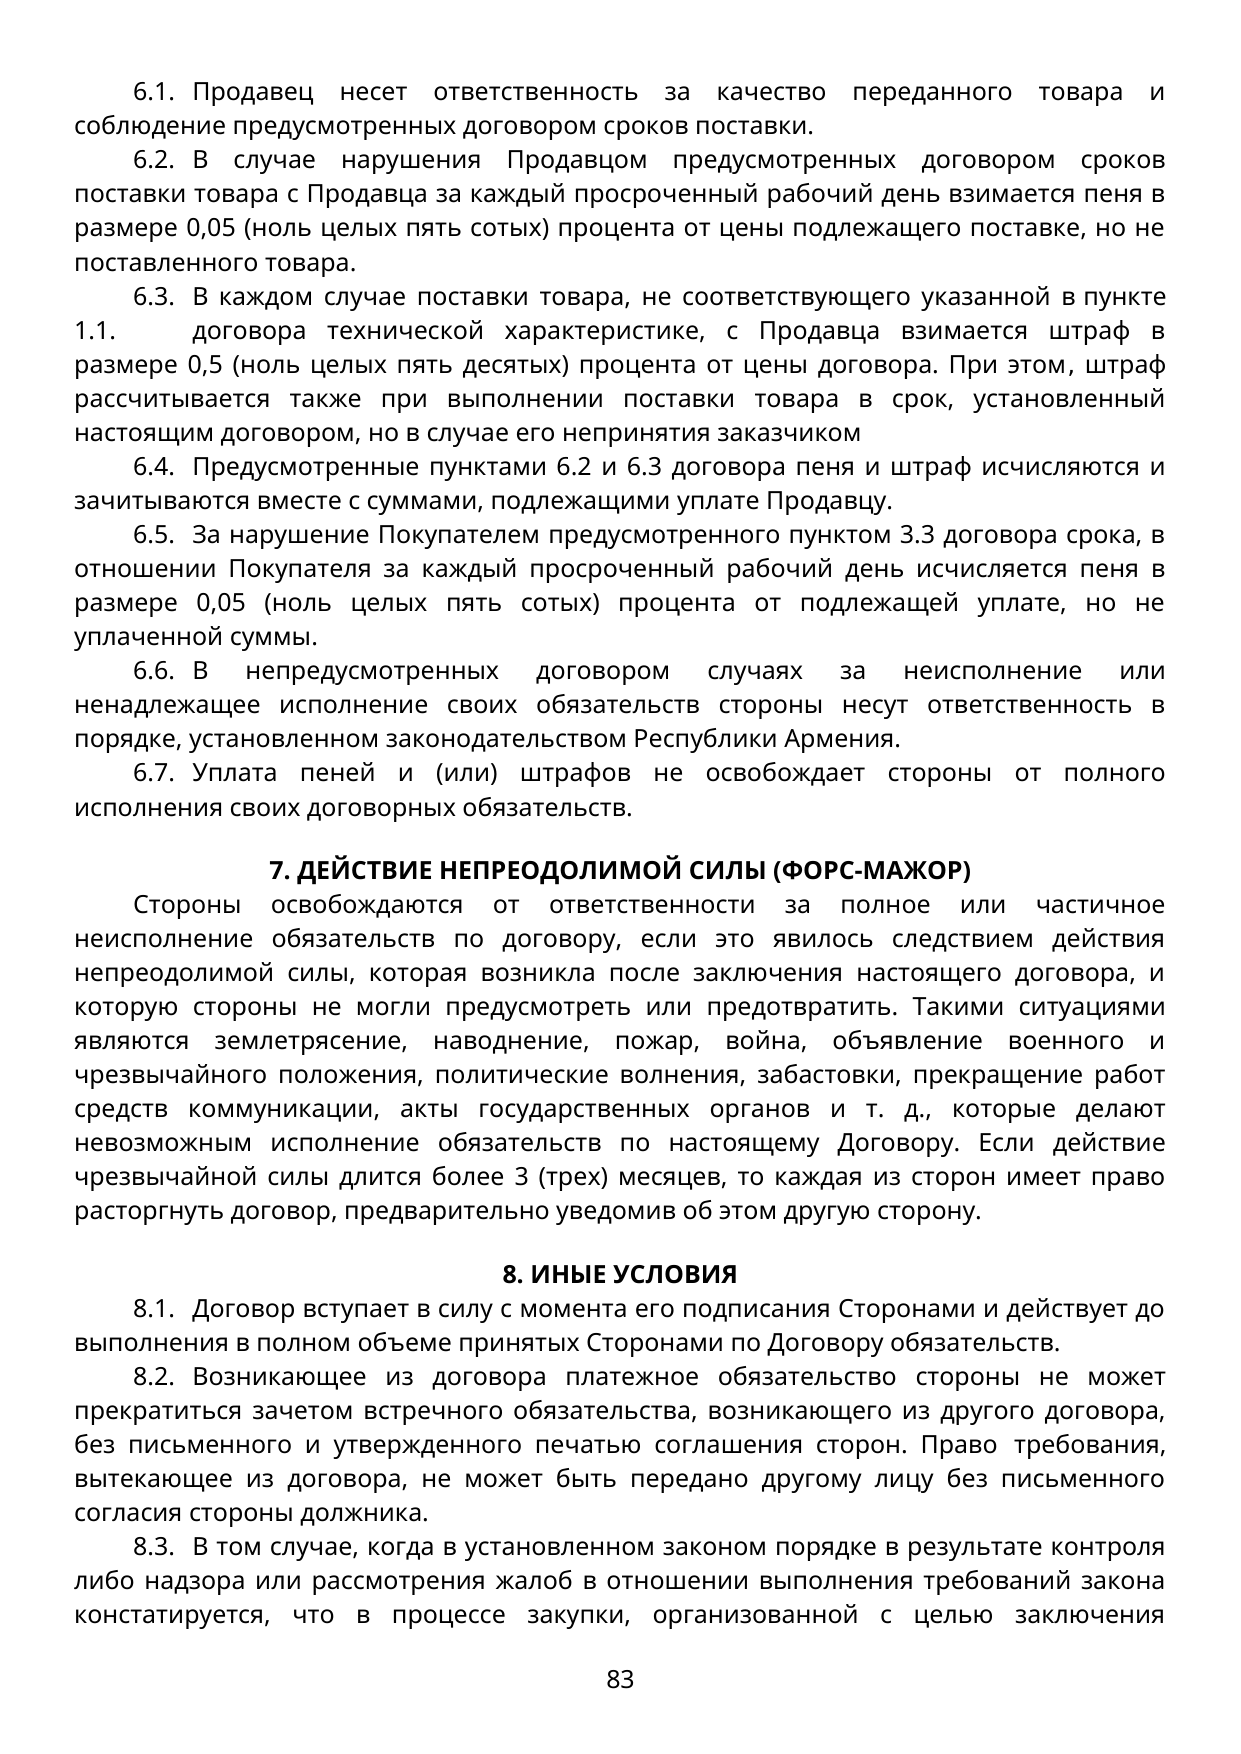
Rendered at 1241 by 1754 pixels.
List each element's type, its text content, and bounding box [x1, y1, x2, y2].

text 6.6. В непредусмотренных договором случаях за неисполнение или ненадлежащее исполнение своих обязательств стороны несут ответственность в порядке, установленном законодательством Республики Армения. [74, 653, 1167, 755]
text Стороны освобождаются от ответственности за полное или частичное неисполнение обязательств по договору, если это явилось следствием действия непреодолимой силы, которая возникла после заключения настоящего договора, и которую стороны не могли предусмотреть или предотвратить. Такими ситуациями являются землетрясение, наводнение, пожар, война, объявление военного и чрезвычайного положения, политические волнения, забастовки, прекращение работ средств коммуникации, акты государственных органов и т. д., которые делают невозможным исполнение обязательств по настоящему Договору. Если действие чрезвычайной силы длится более 3 (трех) месяцев, то каждая из сторон имеет право расторгнуть договор, предварительно уведомив об этом другую сторону. [74, 886, 1167, 1227]
text 6.2. В случае нарушения Продавцом предусмотренных договором сроков поставки товара с Продавца за каждый просроченный рабочий день взимается пеня в размере 0,05 (ноль целых пять сотых) процента от цены подлежащего поставке, но не поставленного товара. [74, 142, 1167, 278]
text 6.3. В каждом случае поставки товара, не соответствующего указанной в пункте 1.1. договора технической характеристике, с Продавца взимается штраф в размере 0,5 (ноль целых пять десятых) процента от цены договора. При этом, штраф рассчитывается также при выполнении поставки товара в срок, установленный настоящим договором, но в случае его непринятия заказчиком [74, 278, 1167, 448]
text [74, 1529, 1167, 1631]
text 6.1. Продавец несет ответственность за качество переданного товара и соблюдение предусмотренных договором сроков поставки. [74, 74, 1167, 142]
text 8.2. Возникающее из договора платежное обязательство стороны не может прекратиться зачетом встречного обязательства, возникающего из другого договора, без письменного и утвержденного печатью соглашения сторон. Право требования, вытекающее из договора, не может быть передано другому лицу без письменного согласия стороны должника. [74, 1358, 1167, 1529]
text 6.4. Предусмотренные пунктами 6.2 и 6.3 договора пеня и штраф исчисляются и зачитываются вместе с суммами, подлежащими уплате Продавцу. [74, 448, 1167, 517]
text 6.7. Уплата пеней и (или) штрафов не освобождает стороны от полного исполнения своих договорных обязательств. [74, 755, 1167, 823]
text 8. ИНЫЕ УСЛОВИЯ [74, 1256, 1167, 1290]
text 8.1. Договор вступает в силу с момента его подписания Сторонами и действует до выполнения в полном объеме принятых Сторонами по Договору обязательств. [74, 1290, 1167, 1358]
text 6.5. За нарушение Покупателем предусмотренного пунктом 3.3 договора срока, в отношении Покупателя за каждый просроченный рабочий день исчисляется пеня в размере 0,05 (ноль целых пять сотых) процента от подлежащей уплате, но не уплаченной суммы. [74, 517, 1167, 653]
text 7. ДЕЙСТВИЕ НЕПРЕОДОЛИМОЙ СИЛЫ (ФОРС-МАЖОР) [74, 852, 1167, 886]
